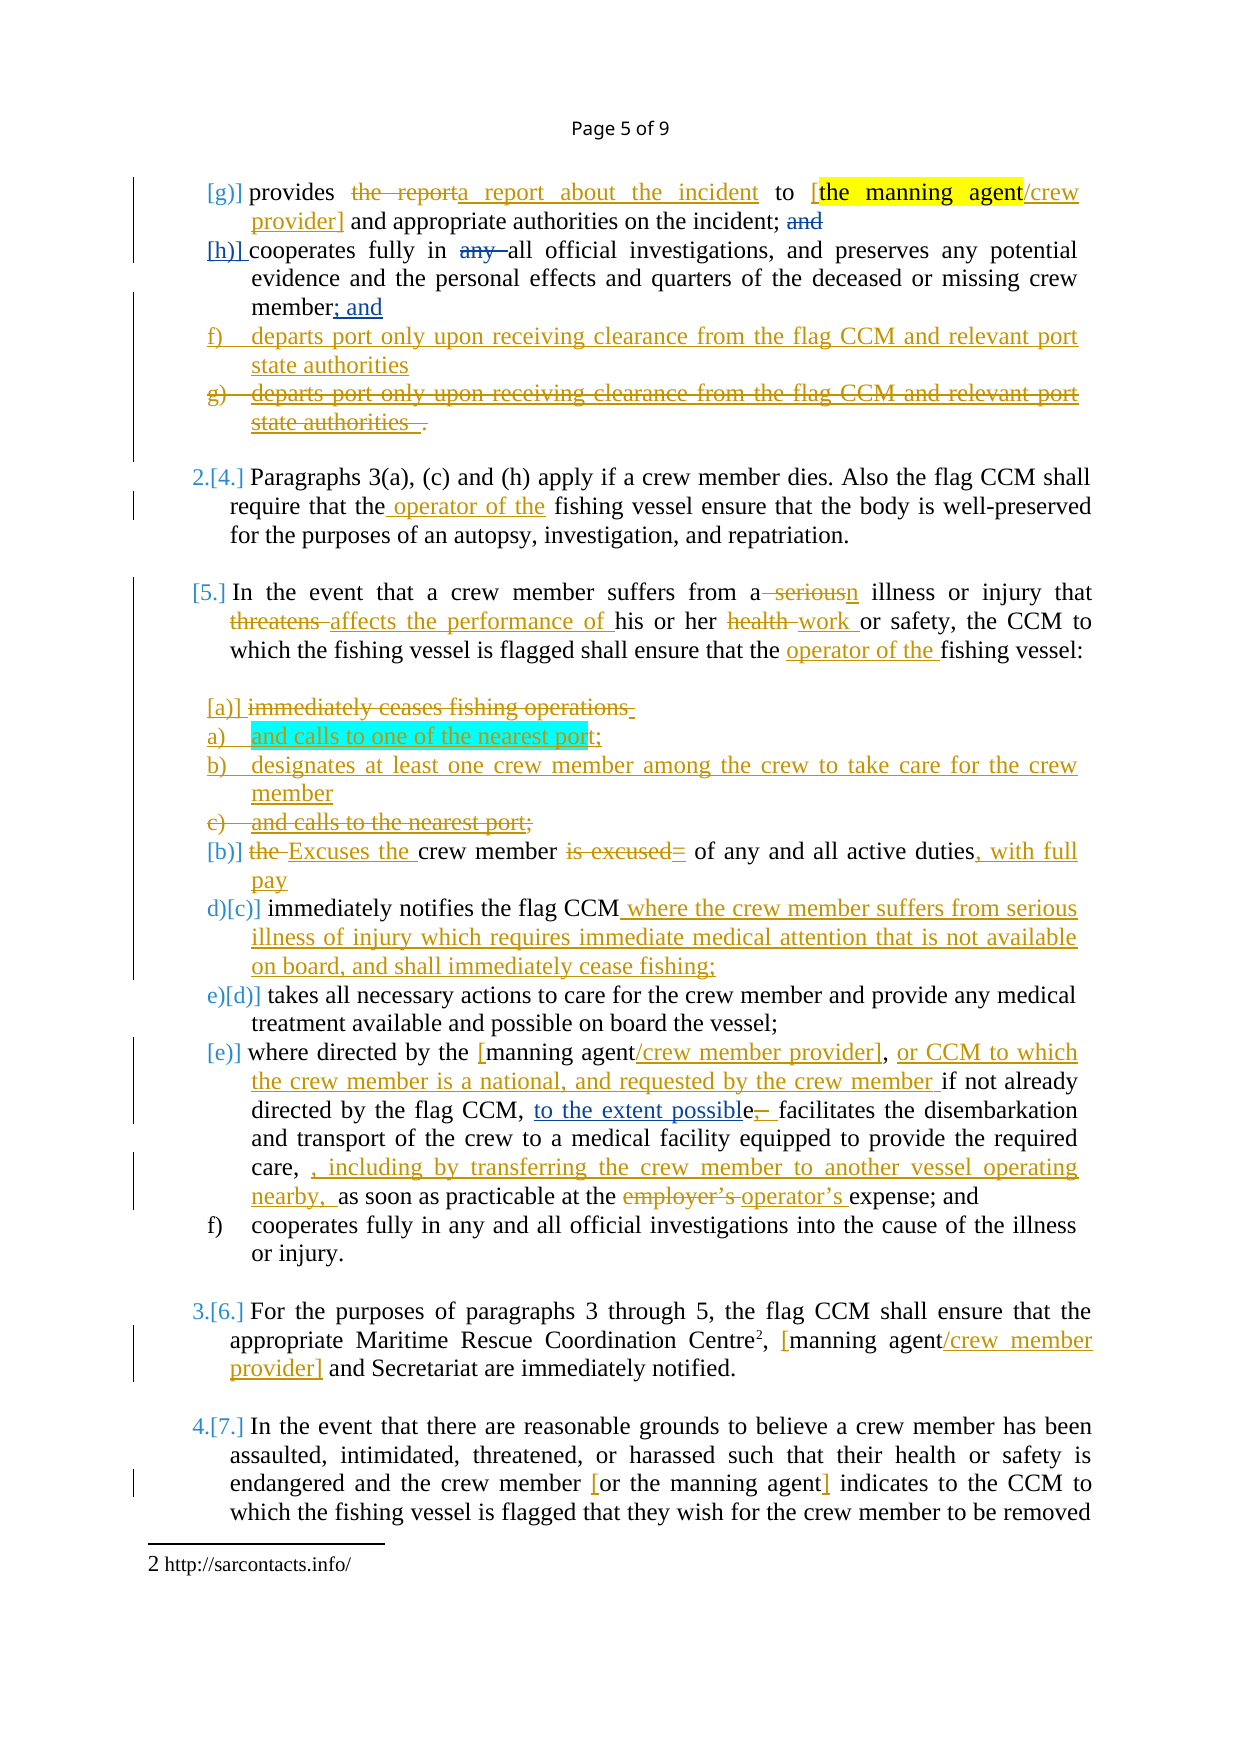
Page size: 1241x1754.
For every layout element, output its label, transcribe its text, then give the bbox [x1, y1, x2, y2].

list where directed by the manning agent, if not already directed by the flag CCM, efacilitates the disembarkation and transport of the crew to a medical facility equipped to provide the required care, as soon as practicable at the expense; and [207, 1037, 1078, 1210]
list provides to the manning agent and appropriate authorities on the incident; [207, 177, 1079, 235]
list For the purposes of paragraphs 3 through 5, the flag CCM shall ensure that the appropriate Maritime Rescue Coordination Centre, manning agent and Secretariat are immediately notified. [192, 1296, 1092, 1382]
list takes all necessary actions to care for the crew member and provide any medical treatment available and possible on board the vessel; [207, 980, 1078, 1037]
list cooperates fully in all official investigations, and preserves any potential evidence and the personal effects and quarters of the deceased or missing crew member [207, 235, 1078, 321]
list crew member of any and all active duties [207, 836, 1078, 893]
list Paragraphs 3(a), (c) and (h) apply if a crew member dies. Also the flag CCM shall require that the fishing vessel ensure that the body is well-preserved for the purposes of an autopsy, investigation, and repatriation. [192, 462, 1092, 548]
list cooperates fully in any and all official investigations into the cause of the illness or injury. [207, 1210, 1078, 1267]
list In the event that a crew member suffers from a illness or injury that his or her or safety, the CCM to which the fishing vessel is flagged shall ensure that the fishing vessel: [192, 577, 1092, 663]
list immediately notifies the flag CCM [207, 893, 1078, 980]
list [192, 1411, 1092, 1526]
